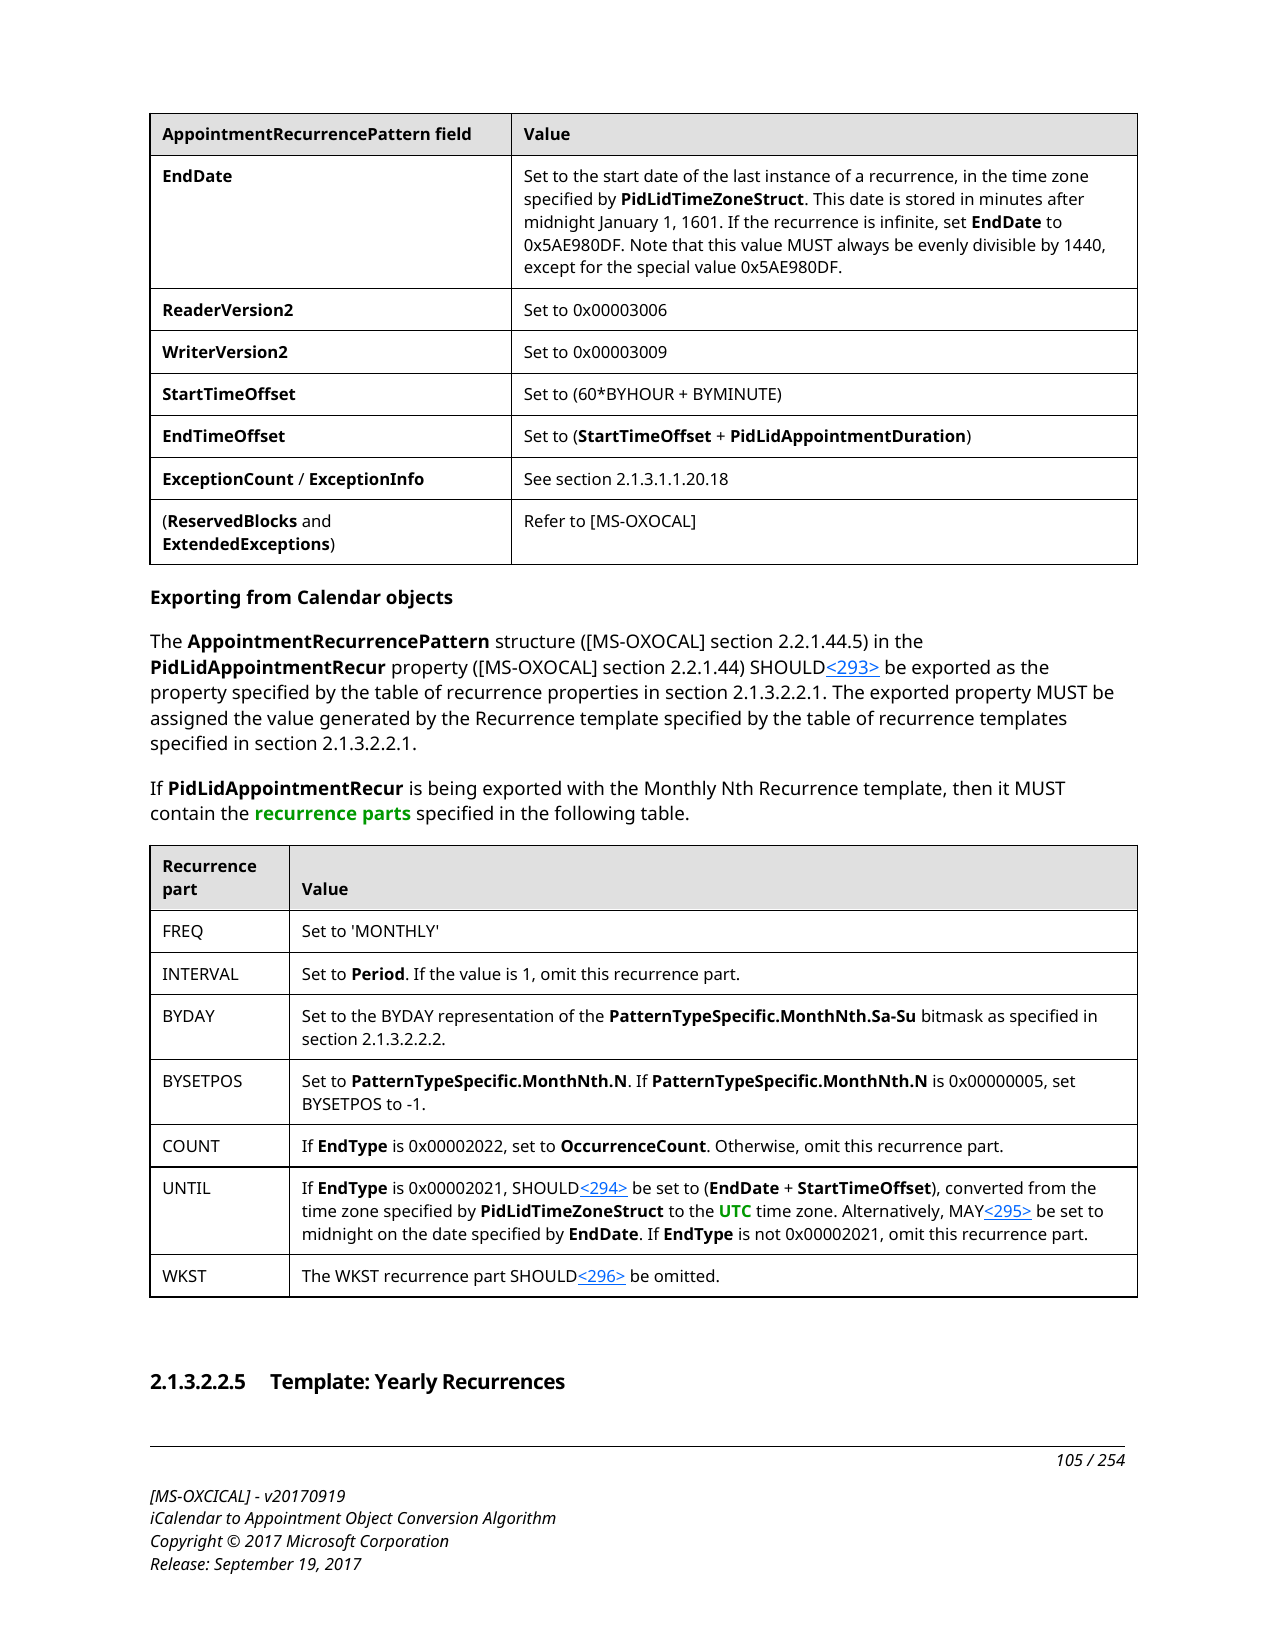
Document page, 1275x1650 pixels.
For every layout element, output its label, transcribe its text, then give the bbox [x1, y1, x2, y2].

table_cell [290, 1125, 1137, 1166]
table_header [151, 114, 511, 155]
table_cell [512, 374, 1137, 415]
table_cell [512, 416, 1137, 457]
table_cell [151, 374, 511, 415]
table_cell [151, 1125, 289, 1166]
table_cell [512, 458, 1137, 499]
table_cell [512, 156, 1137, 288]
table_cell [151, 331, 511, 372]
subtitle Template: Yearly Recurrences [150, 1367, 1125, 1395]
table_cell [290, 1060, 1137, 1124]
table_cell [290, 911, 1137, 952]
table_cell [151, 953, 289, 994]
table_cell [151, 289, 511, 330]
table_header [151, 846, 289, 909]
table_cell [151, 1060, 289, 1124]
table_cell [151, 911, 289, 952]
text Exporting from Calendar objects [150, 584, 1125, 610]
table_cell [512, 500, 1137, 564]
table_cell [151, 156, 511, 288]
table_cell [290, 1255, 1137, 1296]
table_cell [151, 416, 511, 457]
text The AppointmentRecurrencePattern structure ([MS-OXOCAL] section 2.2.1.44.5) in the PidLidAppointmentRecur property ([MS-OXOCAL] section 2.2.1.44) SHOULD<293> be exported as the property specified by the table of recurrence properties in section 2.1.3.2.2.1. The exported property MUST be assigned the value generated by the Recurrence template specified by the table of recurrence templates specified in section 2.1.3.2.2.1. [150, 628, 1125, 756]
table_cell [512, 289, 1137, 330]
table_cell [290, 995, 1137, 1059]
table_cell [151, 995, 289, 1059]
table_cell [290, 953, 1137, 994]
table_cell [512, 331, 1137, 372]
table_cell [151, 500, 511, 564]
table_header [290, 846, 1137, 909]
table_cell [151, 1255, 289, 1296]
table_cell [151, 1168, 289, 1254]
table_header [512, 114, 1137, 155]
text If PidLidAppointmentRecur is being exported with the Monthly Nth Recurrence template, then it MUST contain the recurrence parts specified in the following table. [150, 775, 1125, 826]
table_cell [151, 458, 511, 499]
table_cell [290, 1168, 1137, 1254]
